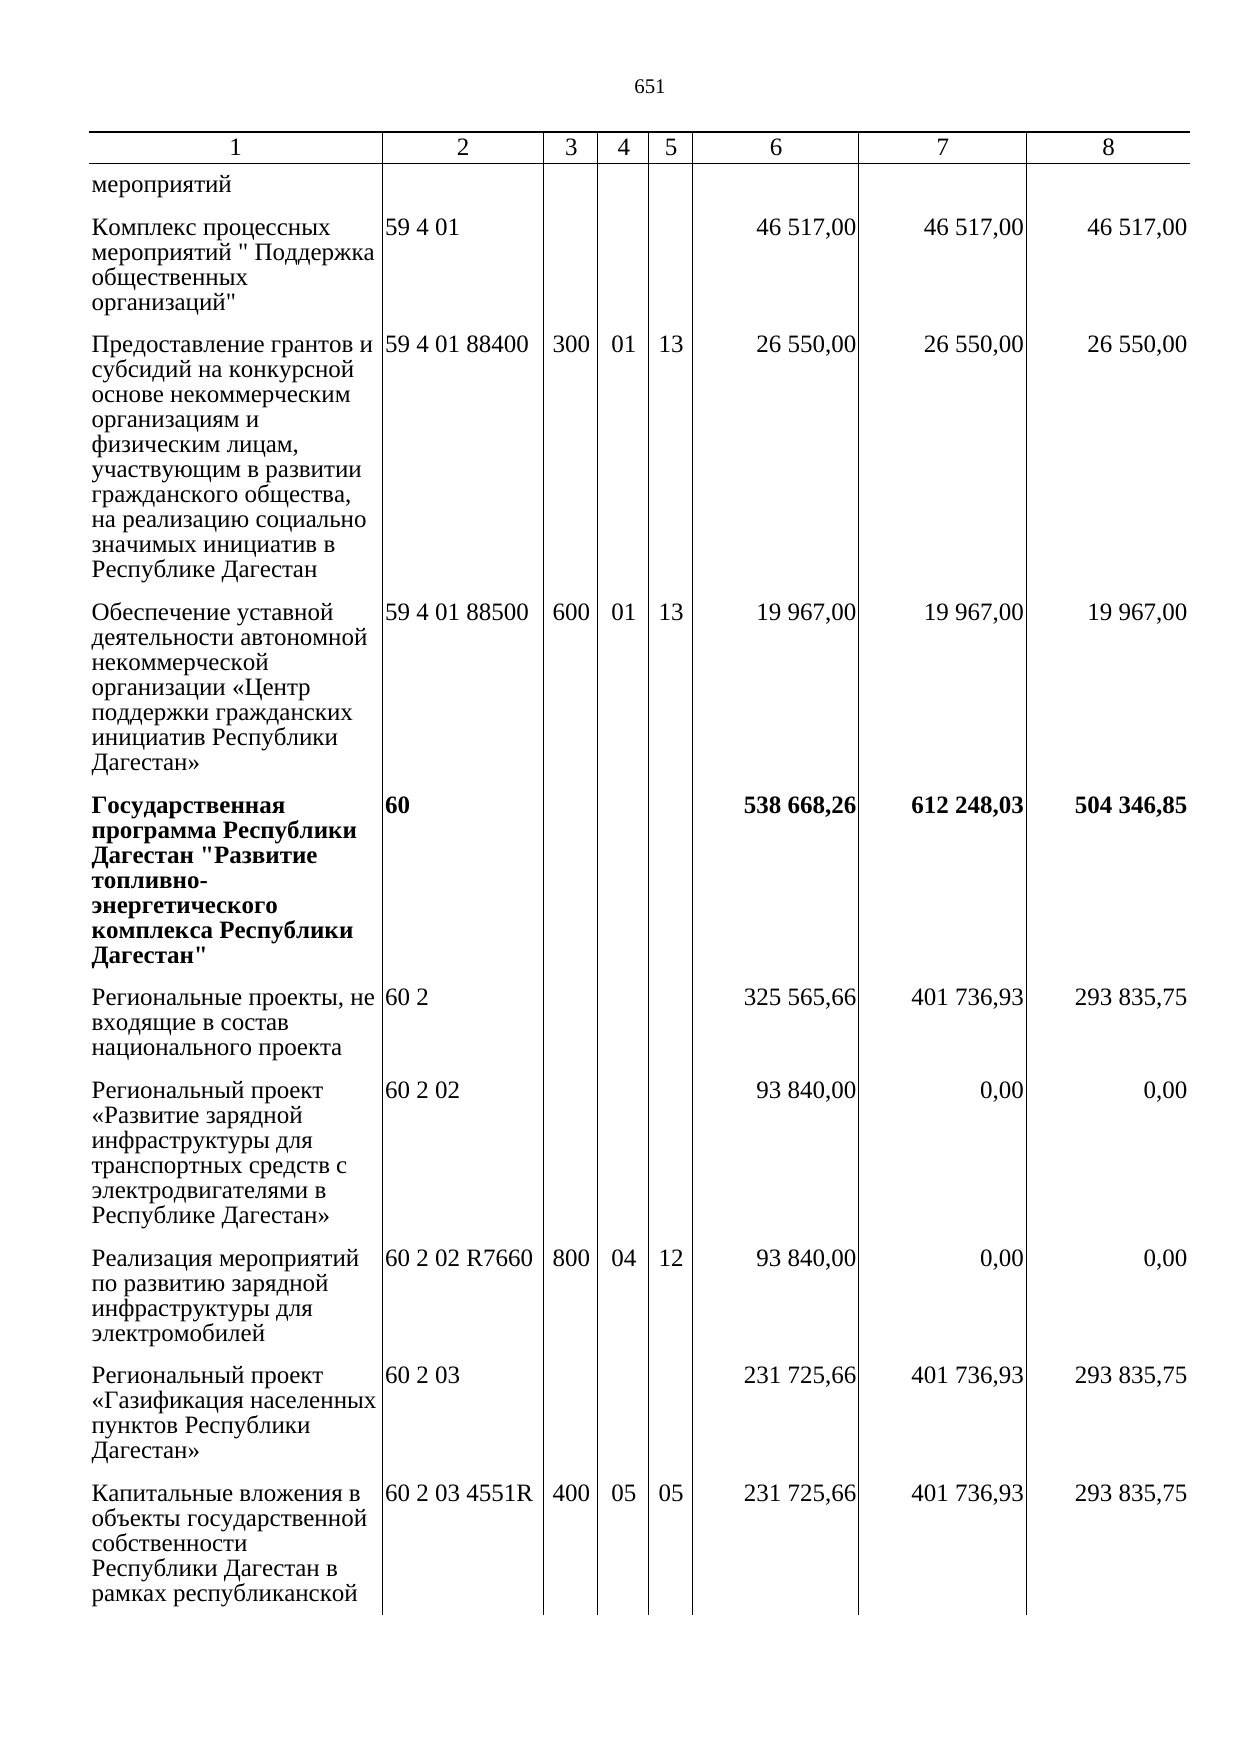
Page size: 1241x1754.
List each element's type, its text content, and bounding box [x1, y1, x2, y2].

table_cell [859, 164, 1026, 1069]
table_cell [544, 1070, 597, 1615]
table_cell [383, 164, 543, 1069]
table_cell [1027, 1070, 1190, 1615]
table_header 3 [544, 133, 597, 163]
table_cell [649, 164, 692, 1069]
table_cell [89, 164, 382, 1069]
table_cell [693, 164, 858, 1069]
table_header 5 [649, 133, 692, 163]
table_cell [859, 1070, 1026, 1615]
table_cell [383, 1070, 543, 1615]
table_header 7 [859, 133, 1026, 163]
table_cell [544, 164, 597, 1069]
table_header 1 [89, 133, 382, 163]
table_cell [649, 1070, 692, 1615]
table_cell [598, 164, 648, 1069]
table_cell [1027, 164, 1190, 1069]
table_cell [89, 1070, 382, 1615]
table_header 2 [383, 133, 543, 163]
table_header 8 [1027, 133, 1190, 163]
table_header 4 [598, 133, 648, 163]
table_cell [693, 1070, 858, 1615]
table_header 6 [693, 133, 858, 163]
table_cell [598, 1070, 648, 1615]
